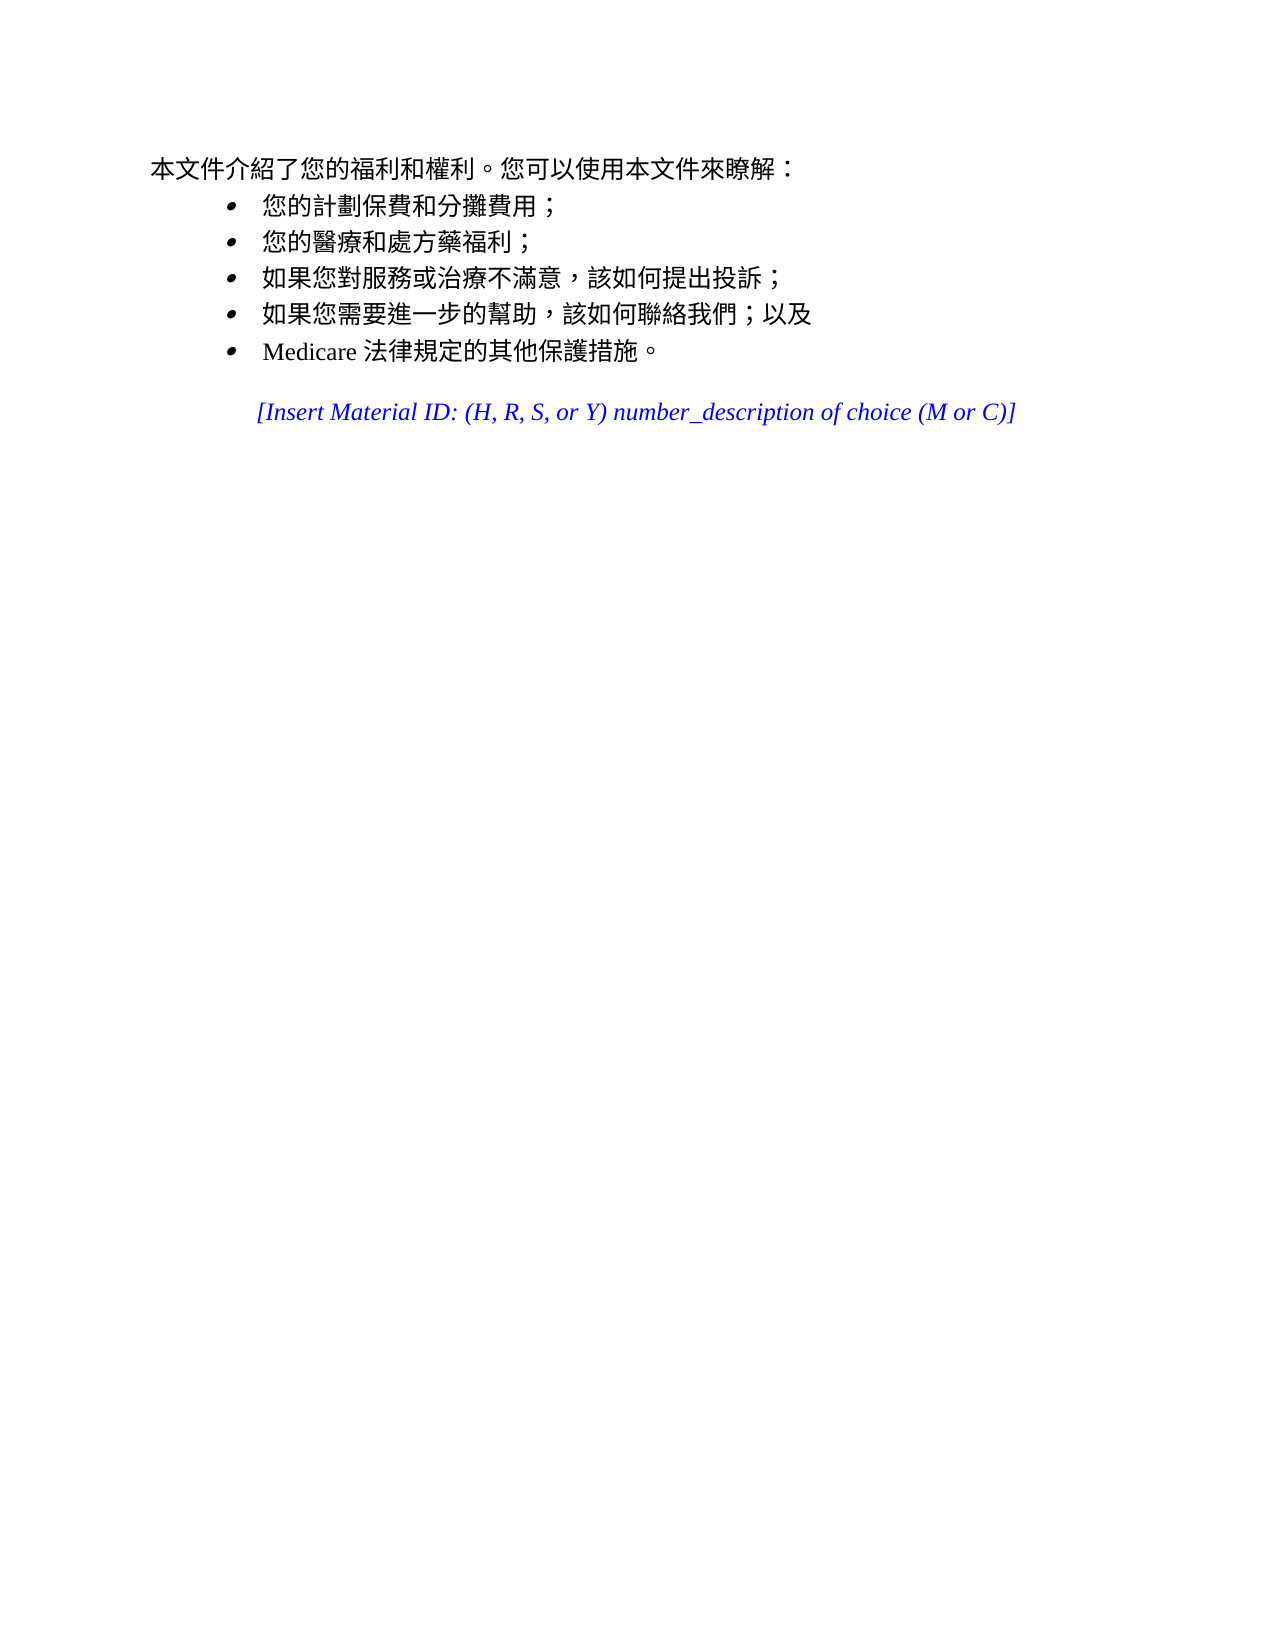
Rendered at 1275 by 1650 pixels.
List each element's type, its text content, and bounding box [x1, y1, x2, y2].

text [Insert Material ID: (H, R, S, or Y) number_description of choice (M or C)] [150, 397, 1125, 425]
text 本文件介紹了您的福利和權利。您可以使用本文件來瞭解： [150, 150, 1125, 186]
list Medicare 法律規定的其他保護措施。 [225, 331, 1125, 367]
list 如果您需要進一步的幫助，該如何聯絡我們；以及 [225, 295, 1125, 331]
list 如果您對服務或治療不滿意，該如何提出投訴； [225, 259, 1125, 295]
list 您的醫療和處方藥福利； [225, 222, 1125, 259]
list 您的計劃保費和分攤費用； [225, 186, 1125, 222]
